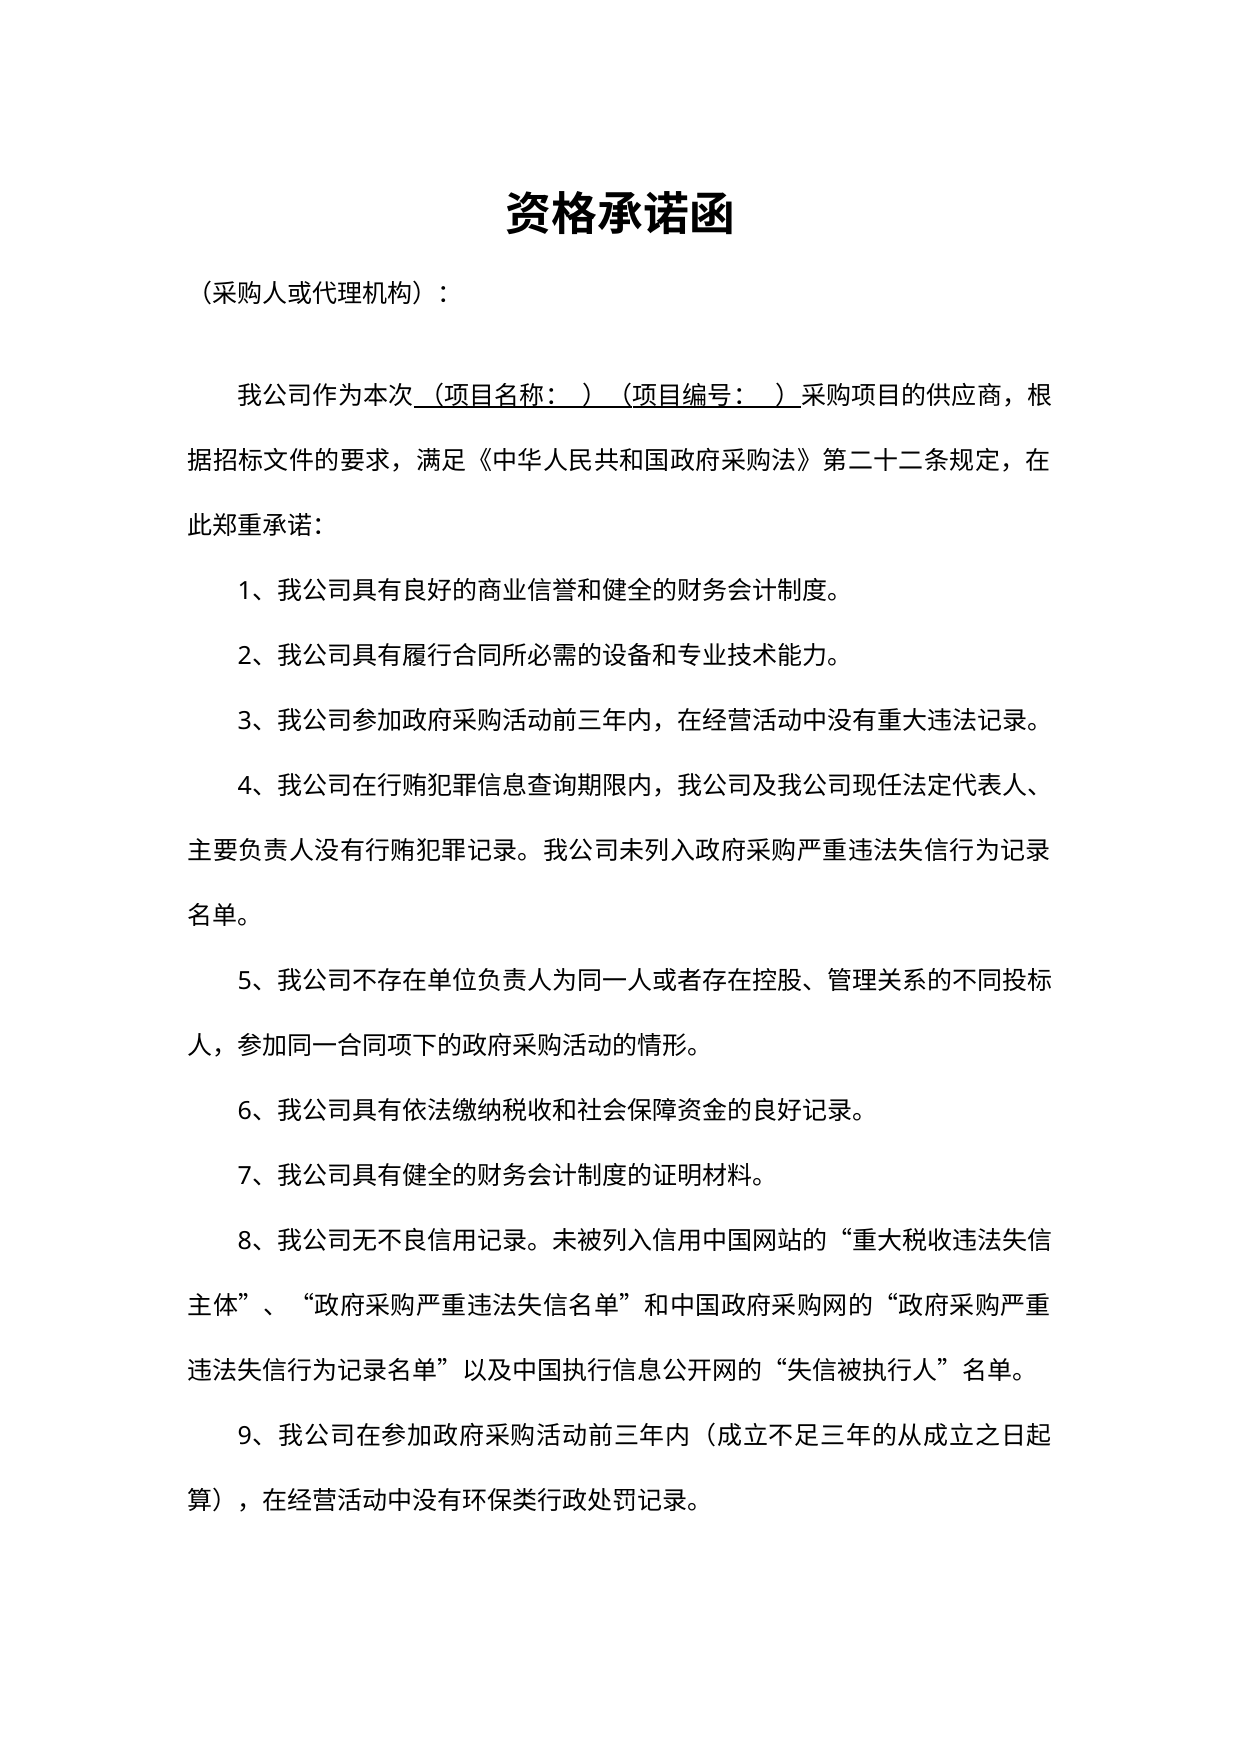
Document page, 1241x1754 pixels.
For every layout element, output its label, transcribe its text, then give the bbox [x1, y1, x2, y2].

text 资格承诺函 [187, 162, 1053, 259]
text 9、我公司在参加政府采购活动前三年内（成立不足三年的从成立之日起算），在经营活动中没有环保类行政处罚记录。 [187, 1401, 1053, 1531]
text 5、我公司不存在单位负责人为同一人或者存在控股、管理关系的不同投标人，参加同一合同项下的政府采购活动的情形。 [187, 946, 1053, 1076]
text 8、我公司无不良信用记录。未被列入信用中国网站的“重大税收违法失信主体”、“政府采购严重违法失信名单”和中国政府采购网的“政府采购严重违法失信行为记录名单”以及中国执行信息公开网的“失信被执行人”名单。 [187, 1206, 1053, 1401]
text 3、我公司参加政府采购活动前三年内，在经营活动中没有重大违法记录。 [187, 686, 1053, 751]
text 1、我公司具有良好的商业信誉和健全的财务会计制度。 [187, 556, 1053, 621]
text 4、我公司在行贿犯罪信息查询期限内，我公司及我公司现任法定代表人、主要负责人没有行贿犯罪记录。我公司未列入政府采购严重违法失信行为记录名单。 [187, 751, 1053, 946]
text 6、我公司具有依法缴纳税收和社会保障资金的良好记录。 [187, 1076, 1053, 1141]
text （采购人或代理机构）： [187, 259, 1053, 324]
text 我公司作为本次 （项目名称： ）（项目编号： ）采购项目的供应商，根据招标文件的要求，满足《中华人民共和国政府采购法》第二十二条规定，在此郑重承诺： [187, 361, 1053, 556]
text 2、我公司具有履行合同所必需的设备和专业技术能力。 [187, 621, 1053, 686]
text 7、我公司具有健全的财务会计制度的证明材料。 [187, 1141, 1053, 1206]
